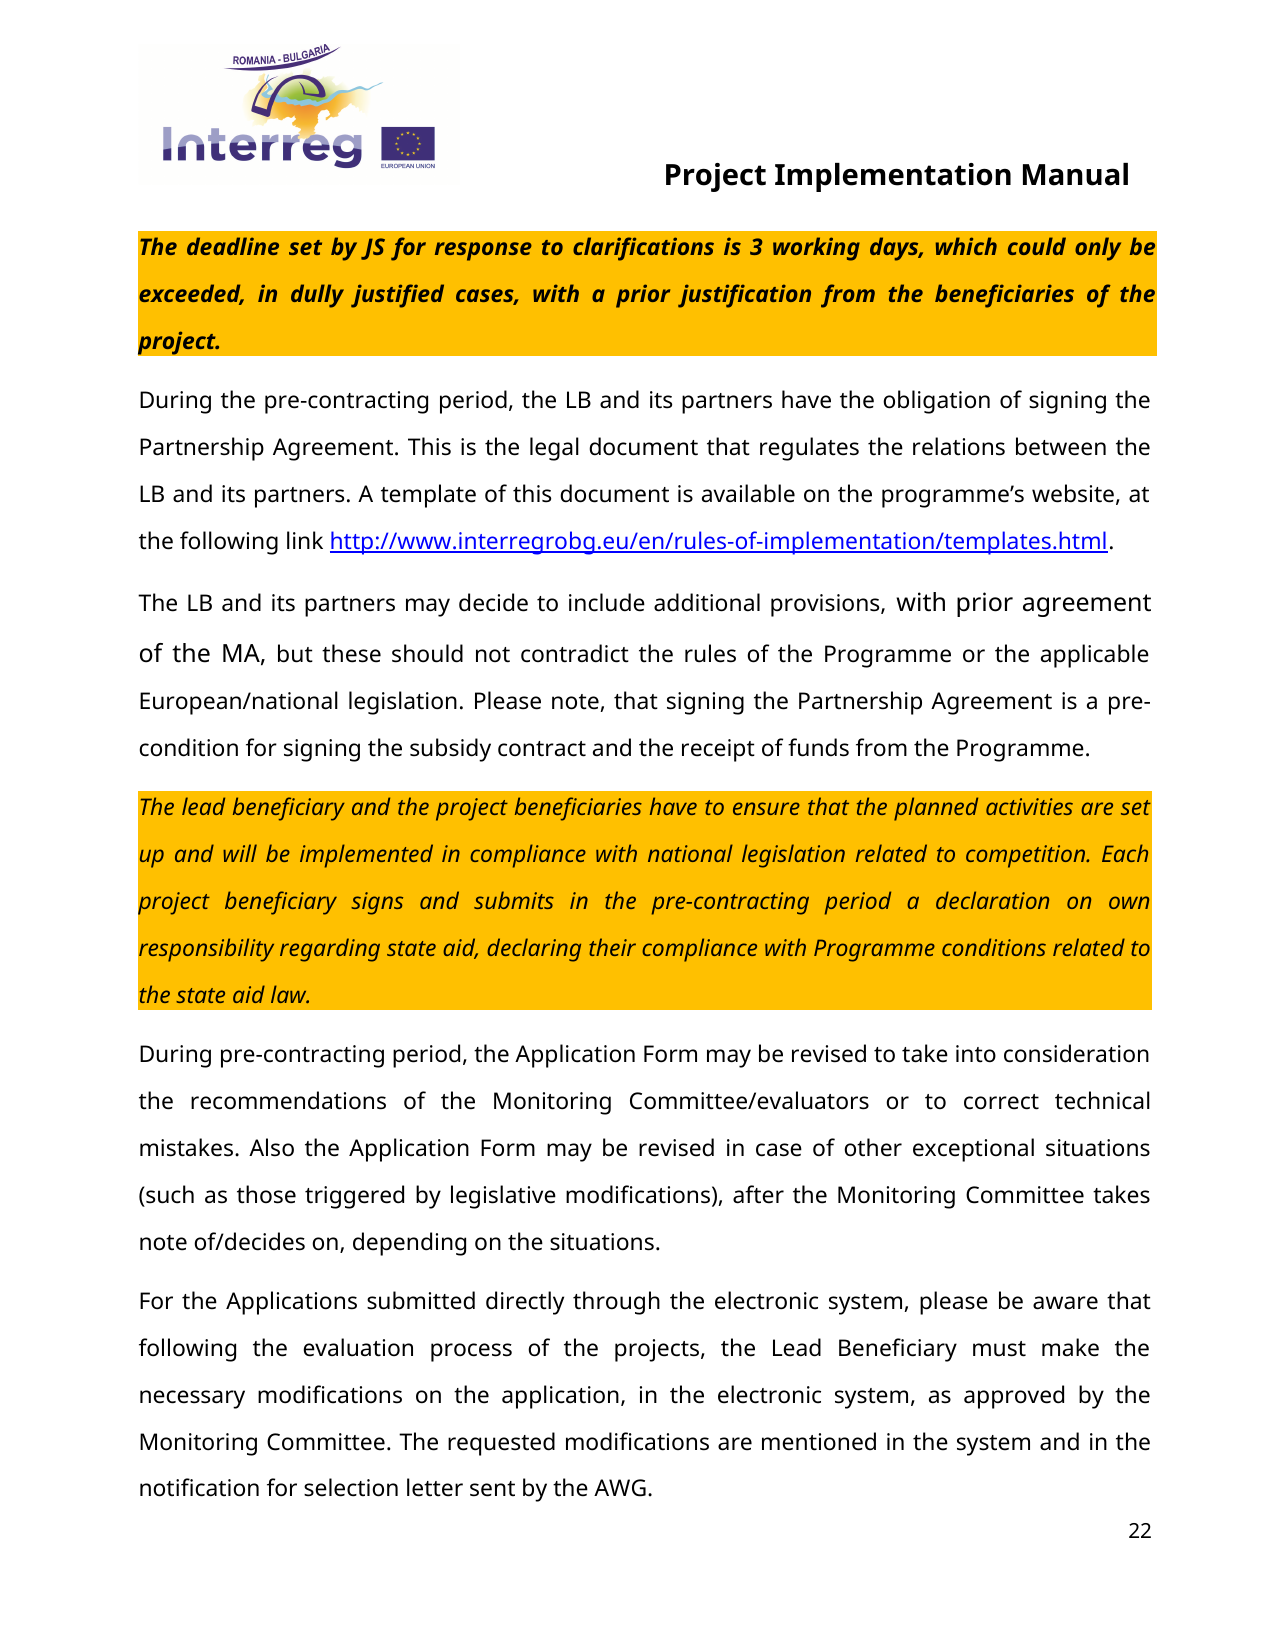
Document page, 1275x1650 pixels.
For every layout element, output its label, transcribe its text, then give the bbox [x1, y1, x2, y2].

text The lead beneficiary and the project beneficiaries have to ensure that the planned activities are set up and will be implemented in compliance with national legislation related to competition. Each project beneficiary signs and submits in the pre-contracting period a declaration on own responsibility regarding state aid, declaring their compliance with Programme conditions related to the state aid law. [138, 791, 1152, 1010]
text The LB and its partners may decide to include additional provisions, with prior agreement of the MA, but these should not contradict the rules of the Programme or the applicable European/national legislation. Please note, that signing the Partnership Agreement is a pre-condition for signing the subsidy contract and the receipt of funds from the Programme. [138, 584, 1152, 763]
text For the Applications submitted directly through the electronic system, please be aware that following the evaluation process of the projects, the Lead Beneficiary must make the necessary modifications on the application, in the electronic system, as approved by the Monitoring Committee. The requested modifications are mentioned in the system and in the notification for selection letter sent by the AWG. [138, 1285, 1152, 1504]
text The deadline set by JS for response to clarifications is 3 working days, which could only be exceeded, in dully justified cases, with a prior justification from the beneficiaries of the project. [138, 231, 1157, 356]
picture [138, 44, 461, 185]
text During the pre-contracting period, the LB and its partners have the obligation of signing the Partnership Agreement. This is the legal document that regulates the relations between the LB and its partners. A template of this document is available on the programme’s website, at the following link http://www.interregrobg.eu/en/rules-of-implementation/templates.html. [138, 384, 1152, 556]
text During pre-contracting period, the Application Form may be revised to take into consideration the recommendations of the Monitoring Committee/evaluators or to correct technical mistakes. Also the Application Form may be revised in case of other exceptional situations (such as those triggered by legislative modifications), after the Monitoring Committee takes note of/decides on, depending on the situations. [138, 1038, 1152, 1257]
